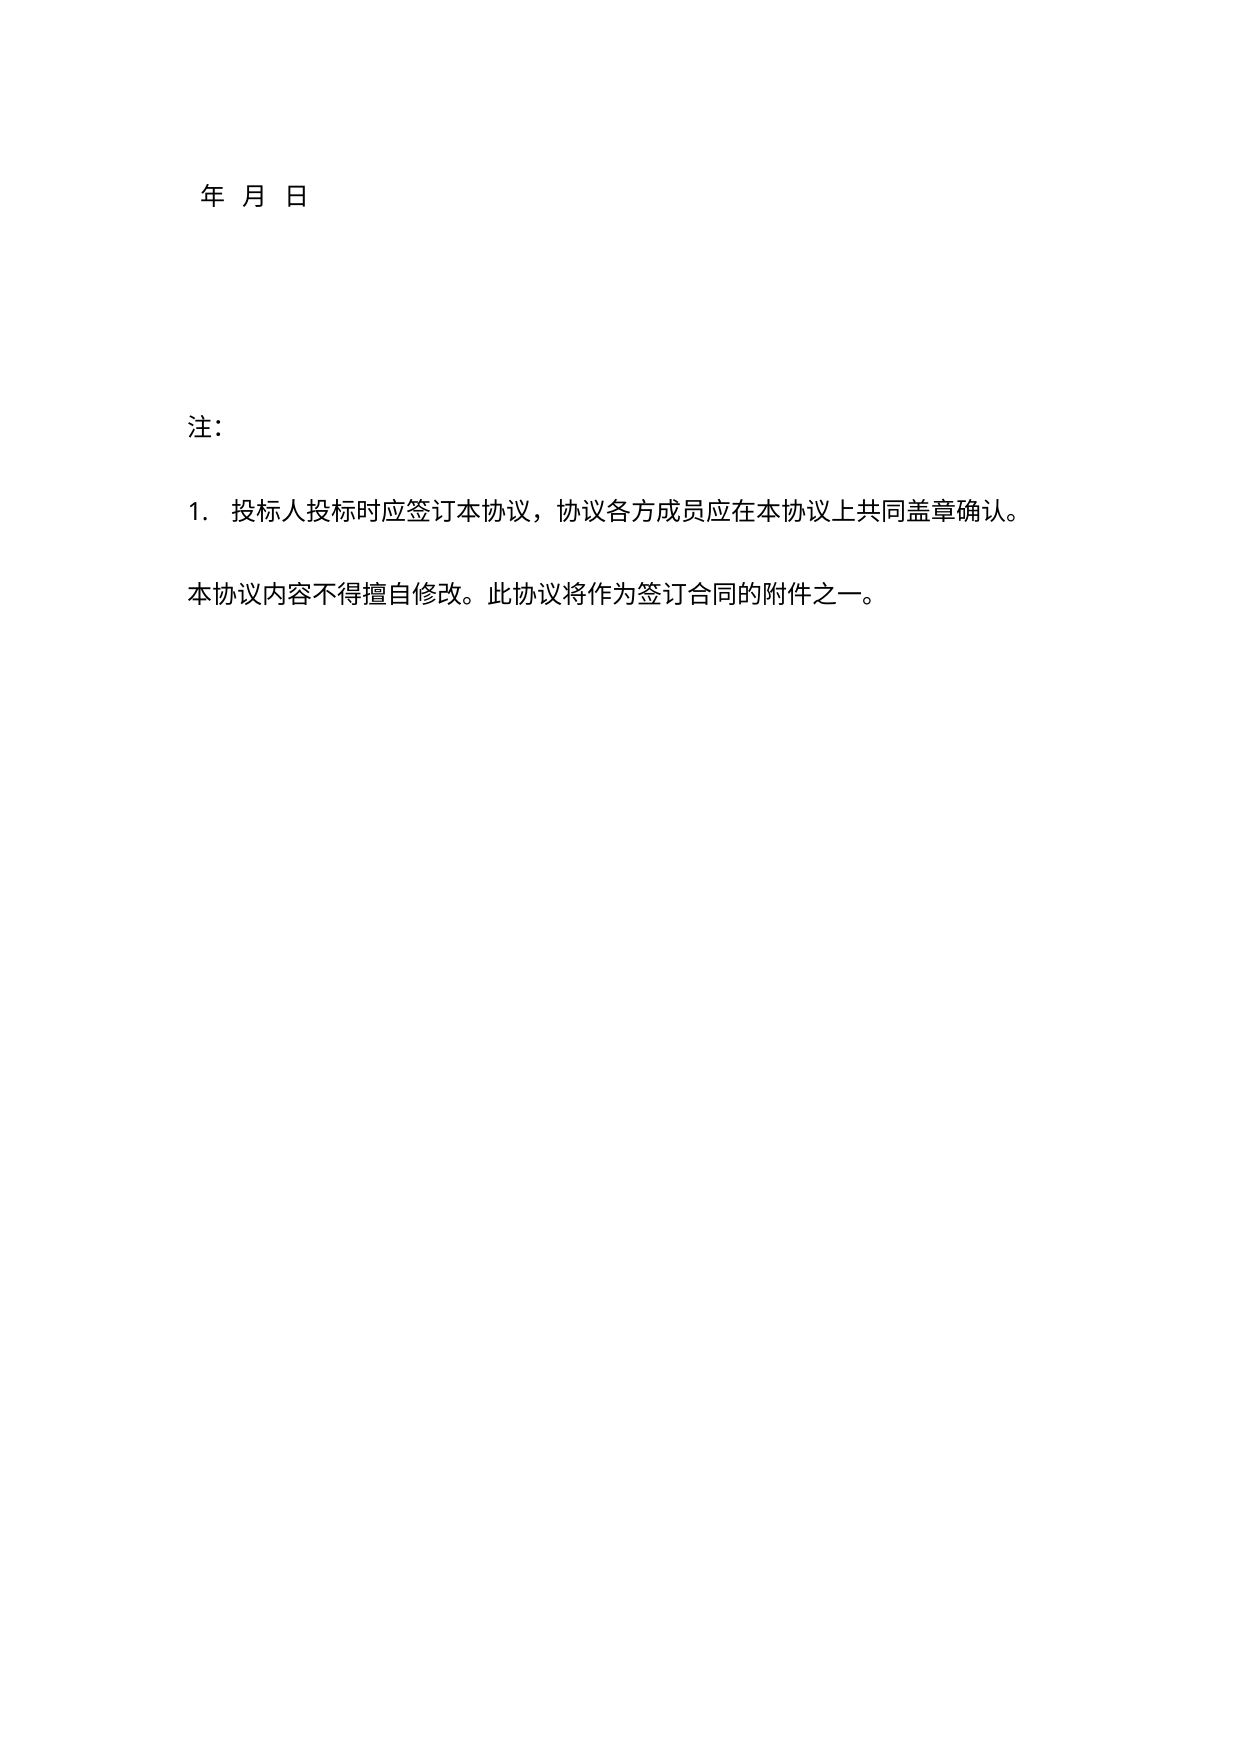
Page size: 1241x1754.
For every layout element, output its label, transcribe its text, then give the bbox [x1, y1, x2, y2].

text 本协议内容不得擅自修改。此协议将作为签订合同的附件之一。 [187, 560, 1053, 625]
text 年 月 日 [187, 162, 1053, 227]
list 投标人投标时应签订本协议，协议各方成员应在本协议上共同盖章确认。 [187, 477, 1053, 542]
text 注： [188, 393, 1053, 458]
